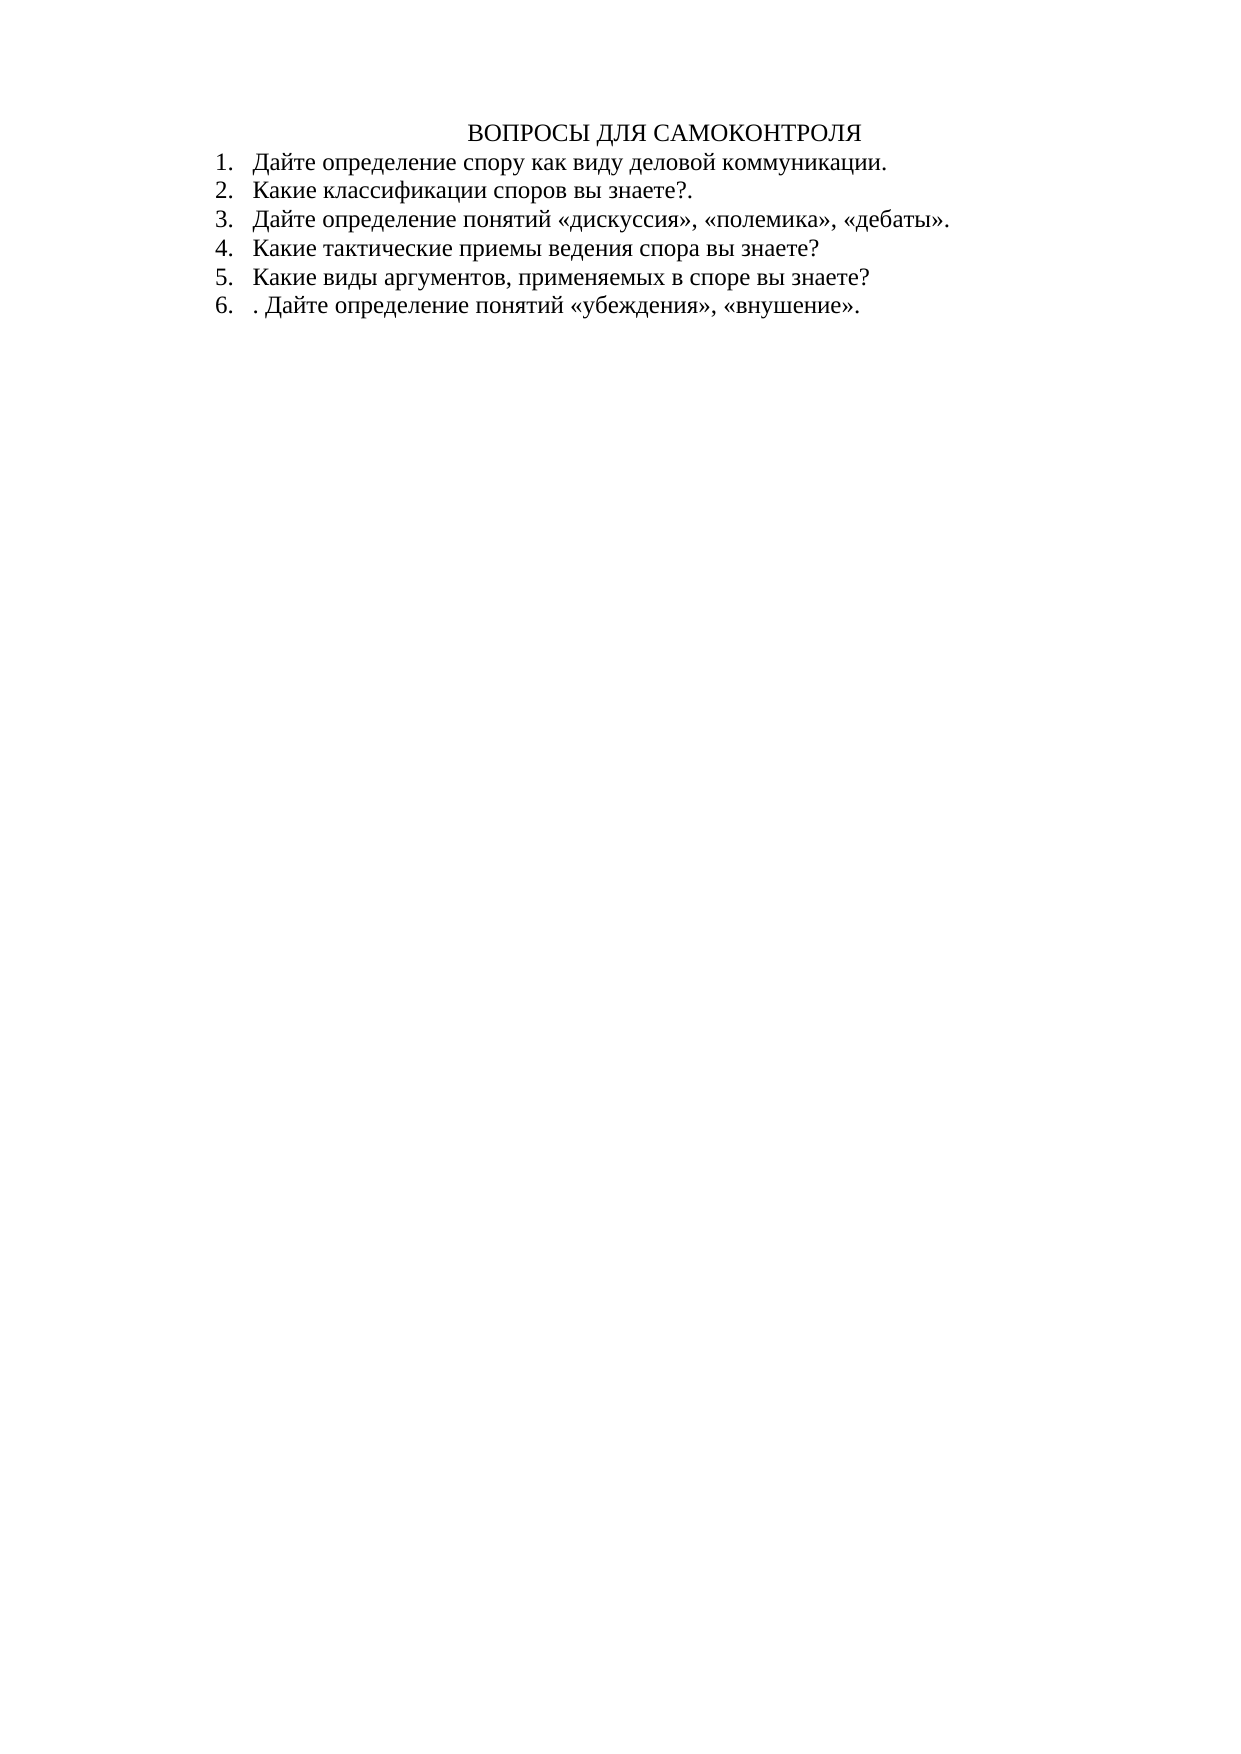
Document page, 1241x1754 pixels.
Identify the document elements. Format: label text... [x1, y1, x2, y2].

list Дайте определение понятий «дискуссия», «полемика», «дебаты». [215, 204, 1152, 233]
list Дайте определение спору как виду деловой коммуникации. [215, 147, 1152, 176]
list Какие виды аргументов, применяемых в споре вы знаете? [215, 262, 1152, 291]
list Какие классификации споров вы знаете?. [215, 176, 1152, 204]
text ВОПРОСЫ ДЛЯ САМОКОНТРОЛЯ [177, 118, 1152, 147]
list Какие тактические приемы ведения спора вы знаете? [215, 233, 1152, 262]
list . Дайте определение понятий «убеждения», «внушение». [215, 291, 1152, 319]
